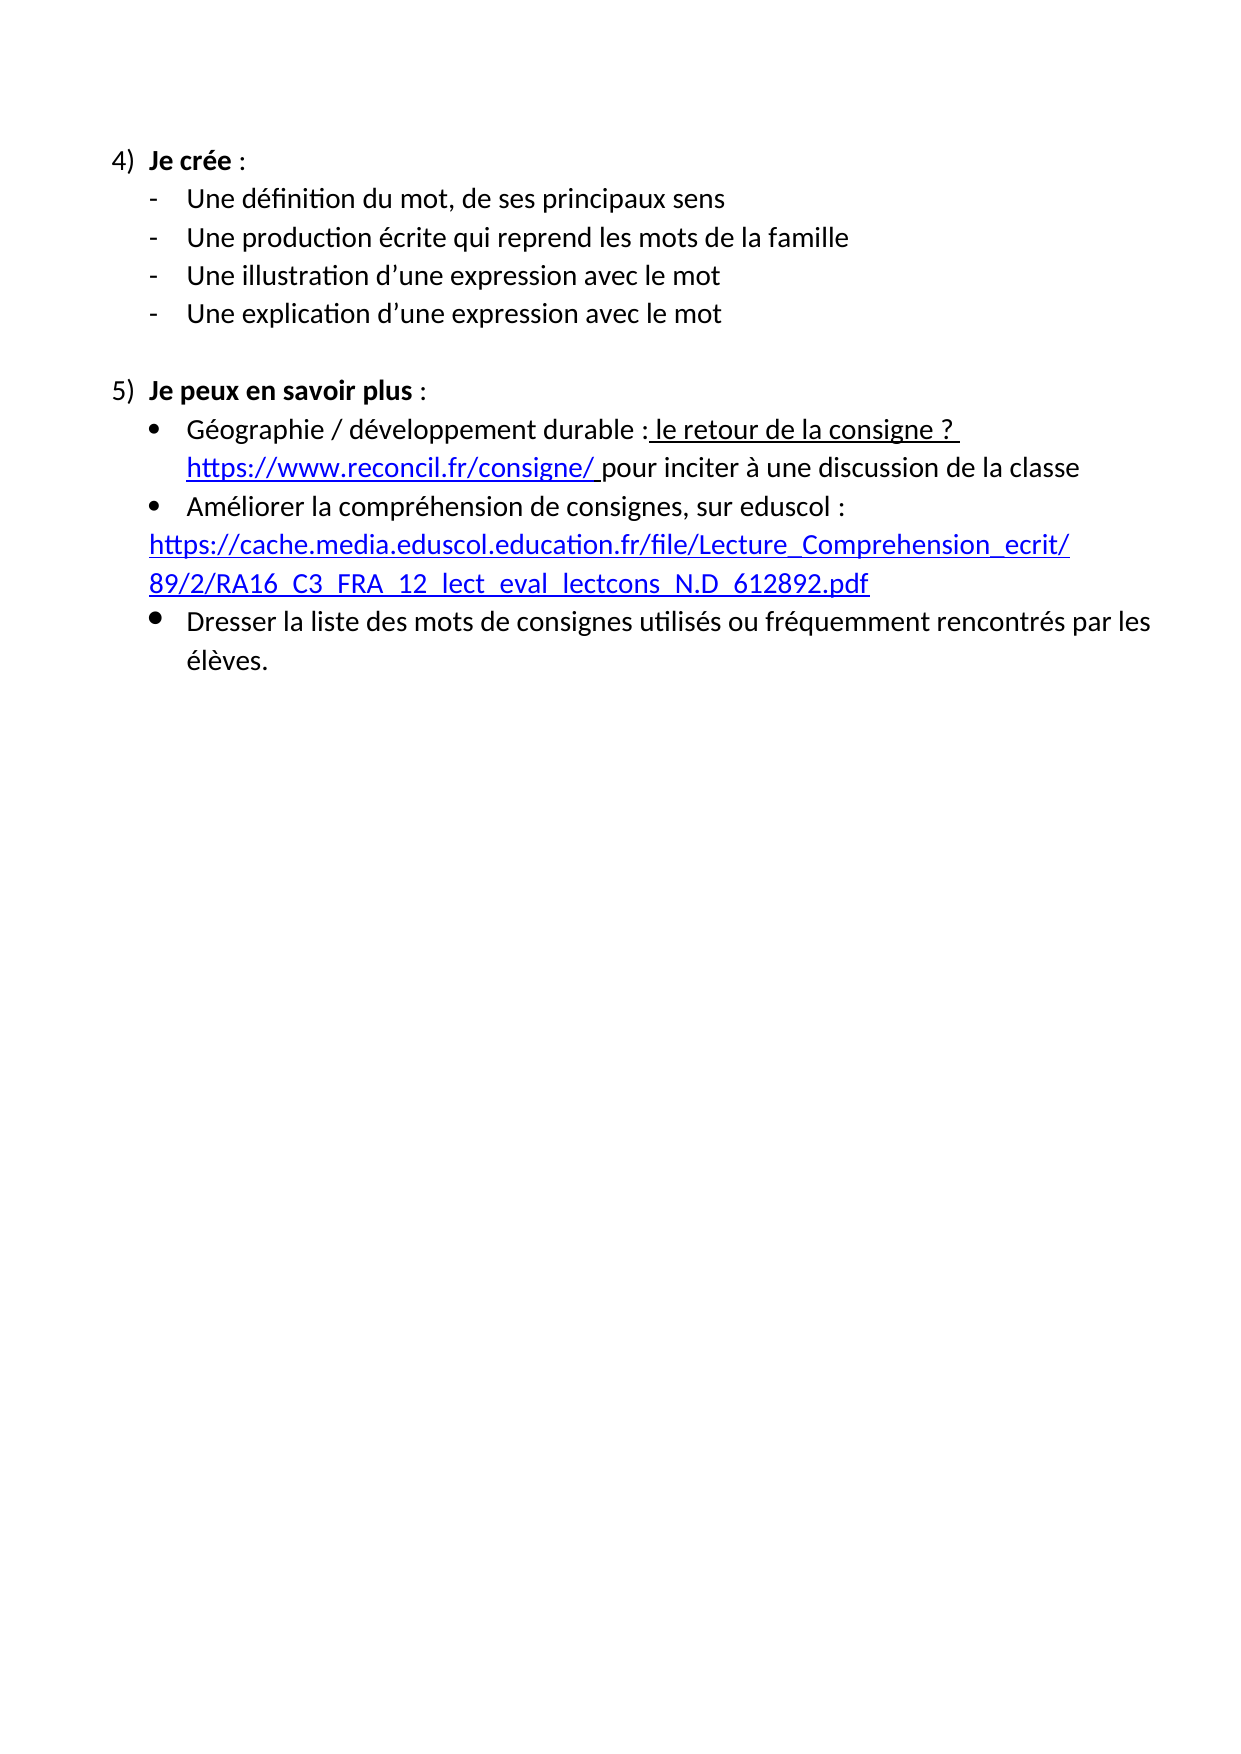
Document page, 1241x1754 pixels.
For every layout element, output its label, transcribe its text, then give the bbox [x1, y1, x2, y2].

list Une définition du mot, de ses principaux sens [149, 180, 1152, 216]
list https://cache.media.eduscol.education.fr/file/Lecture_Comprehension_ecrit/89/2/RA16_C3_FRA_12_lect_eval_lectcons_N.D_612892.pdf [149, 526, 1152, 600]
list Je crée : [111, 142, 1152, 177]
list Dresser la liste des mots de consignes utilisés ou fréquemment rencontrés par les élèves. [149, 603, 1152, 678]
list Une production écrite qui reprend les mots de la famille [149, 219, 1152, 254]
list Géographie / développement durable : le retour de la consigne ? https://www.reconcil.fr/consigne/ pour inciter à une discussion de la classe [149, 411, 1152, 485]
list Améliorer la compréhension de consignes, sur eduscol : [149, 488, 1152, 523]
list Je peux en savoir plus : [111, 372, 1152, 408]
list Une illustration d’une expression avec le mot [149, 257, 1152, 293]
list Une explication d’une expression avec le mot [149, 296, 1152, 331]
